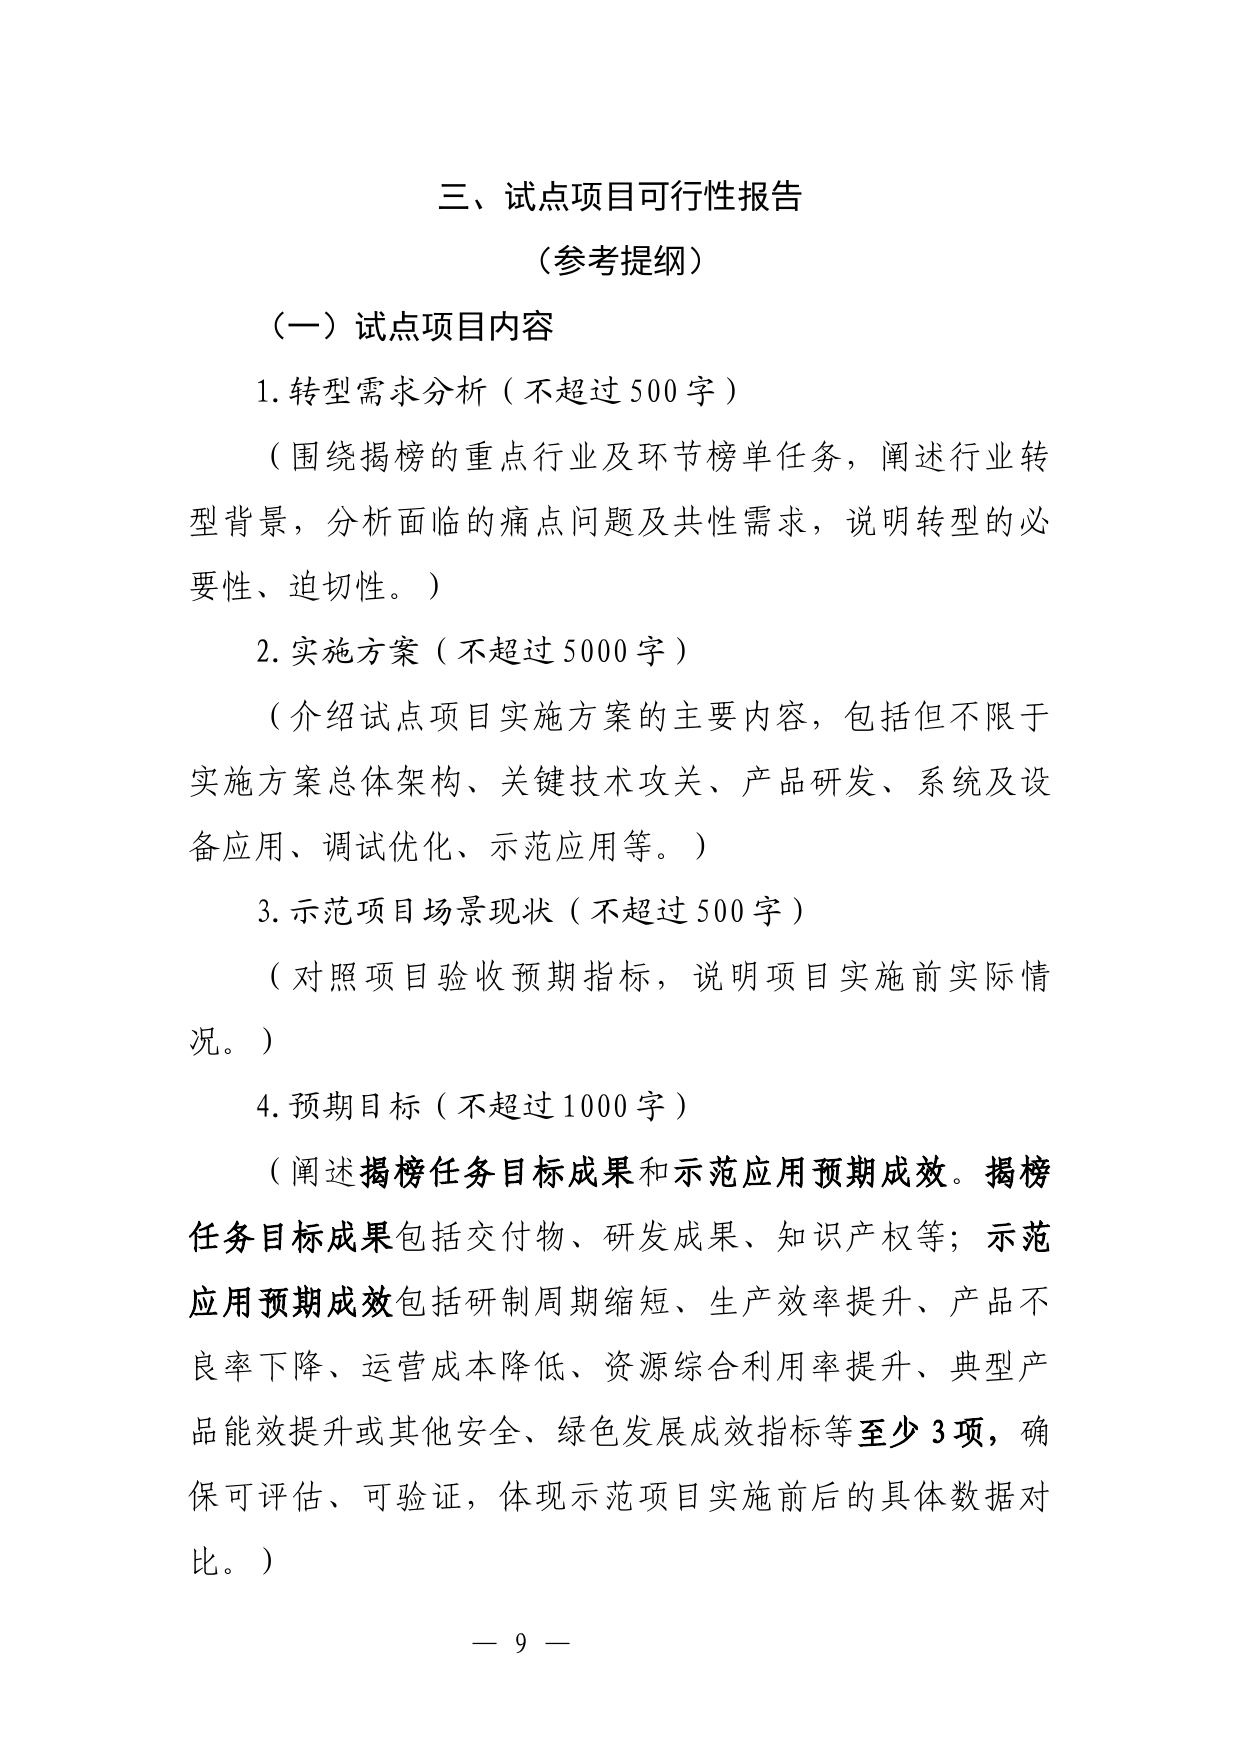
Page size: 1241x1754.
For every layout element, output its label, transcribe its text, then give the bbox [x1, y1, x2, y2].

text 4.预期目标（不超过1000字） [187, 1072, 1053, 1137]
text （一）试点项目内容 [187, 292, 1053, 357]
text （参考提纲） [187, 227, 1053, 292]
text 1.转型需求分析（不超过500字） [187, 357, 1053, 422]
text 三、试点项目可行性报告 [187, 162, 1053, 227]
text 3.示范项目场景现状（不超过500字） [187, 877, 1053, 942]
text （阐述揭榜任务目标成果和示范应用预期成效。揭榜任务目标成果包括交付物、研发成果、知识产权等；示范应用预期成效包括研制周期缩短、生产效率提升、产品不良率下降、运营成本降低、资源综合利用率提升、典型产品能效提升或其他安全、绿色发展成效指标等至少3项，确保可评估、可验证，体现示范项目实施前后的具体数据对比。） [187, 1137, 1053, 1592]
text （围绕揭榜的重点行业及环节榜单任务，阐述行业转型背景，分析面临的痛点问题及共性需求，说明转型的必要性、迫切性。） [187, 422, 1053, 617]
text 2.实施方案（不超过5000字） [187, 617, 1053, 682]
text （介绍试点项目实施方案的主要内容，包括但不限于实施方案总体架构、关键技术攻关、产品研发、系统及设备应用、调试优化、示范应用等。） [187, 682, 1053, 877]
text （对照项目验收预期指标，说明项目实施前实际情况。） [187, 942, 1053, 1072]
